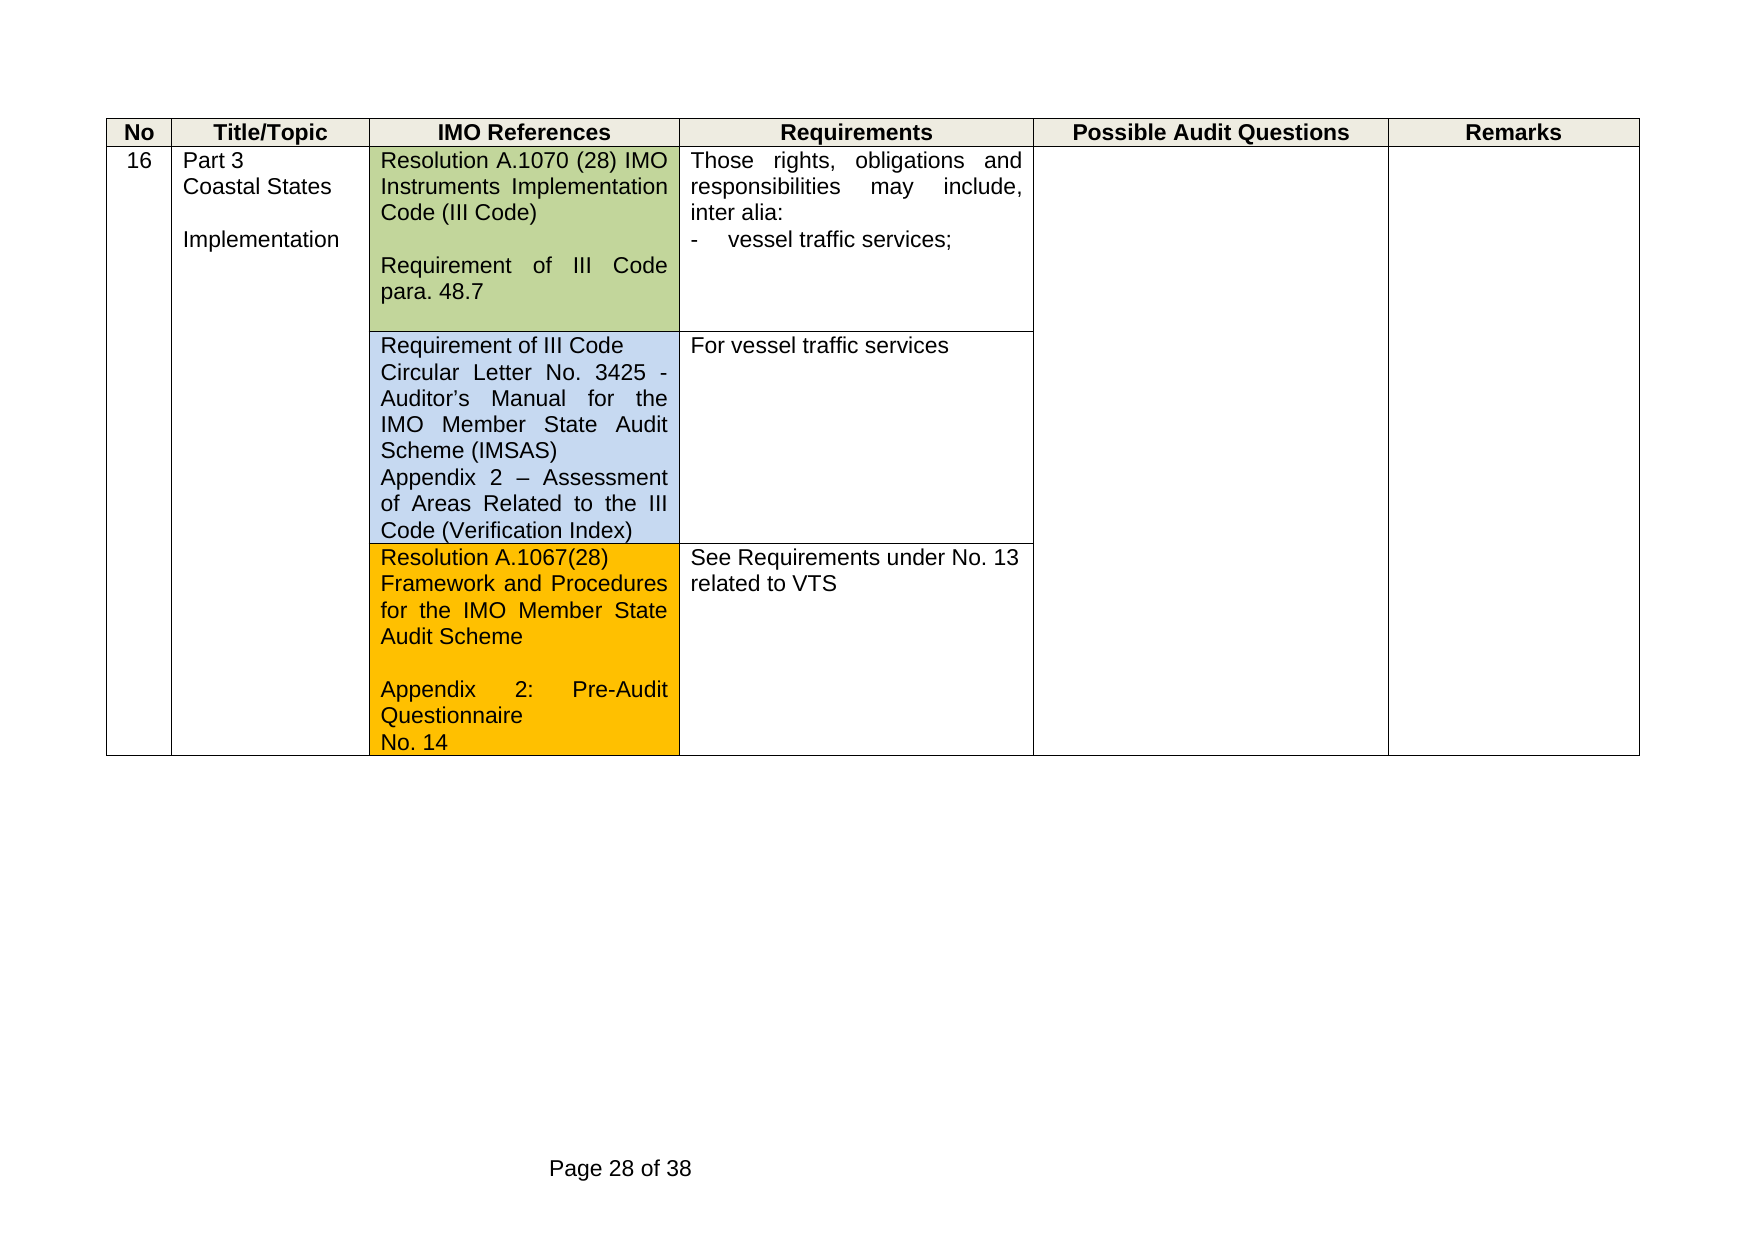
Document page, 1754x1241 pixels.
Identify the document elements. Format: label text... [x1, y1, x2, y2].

table_cell Part 3 Coastal States Implementation [172, 147, 369, 755]
table_cell Requirement of III Code Circular Letter No. 3425 - Auditor’s Manual for the IMO Member State Audit Scheme (IMSAS) Appendix 2 – Assessment of Areas Related to the III Code (Verification Index) [370, 332, 679, 543]
table_header Title/Topic [172, 119, 369, 146]
table_header Remarks [1389, 119, 1639, 146]
table_cell [1389, 147, 1639, 755]
table_header Possible Audit Questions [1034, 119, 1388, 146]
table_cell Resolution A.1070 (28) IMO Instruments Implementation Code (III Code) Requirement of III Code para. 48.7 [370, 147, 679, 331]
table_cell Those rights, obligations and responsibilities may include, inter alia: vessel traffic services; [680, 147, 1033, 331]
table_cell See Requirements under No. 13 related to VTS [680, 544, 1033, 755]
table_cell For vessel traffic services [680, 332, 1033, 543]
table_header No [107, 119, 171, 146]
table_cell 16 [107, 147, 171, 755]
table_cell Resolution A.1067(28) Framework and Procedures for the IMO Member State Audit Scheme Appendix 2: Pre-Audit Questionnaire No. 14 [370, 544, 679, 755]
table_cell [1034, 147, 1388, 755]
table_header IMO References [370, 119, 679, 146]
table_header Requirements [680, 119, 1033, 146]
